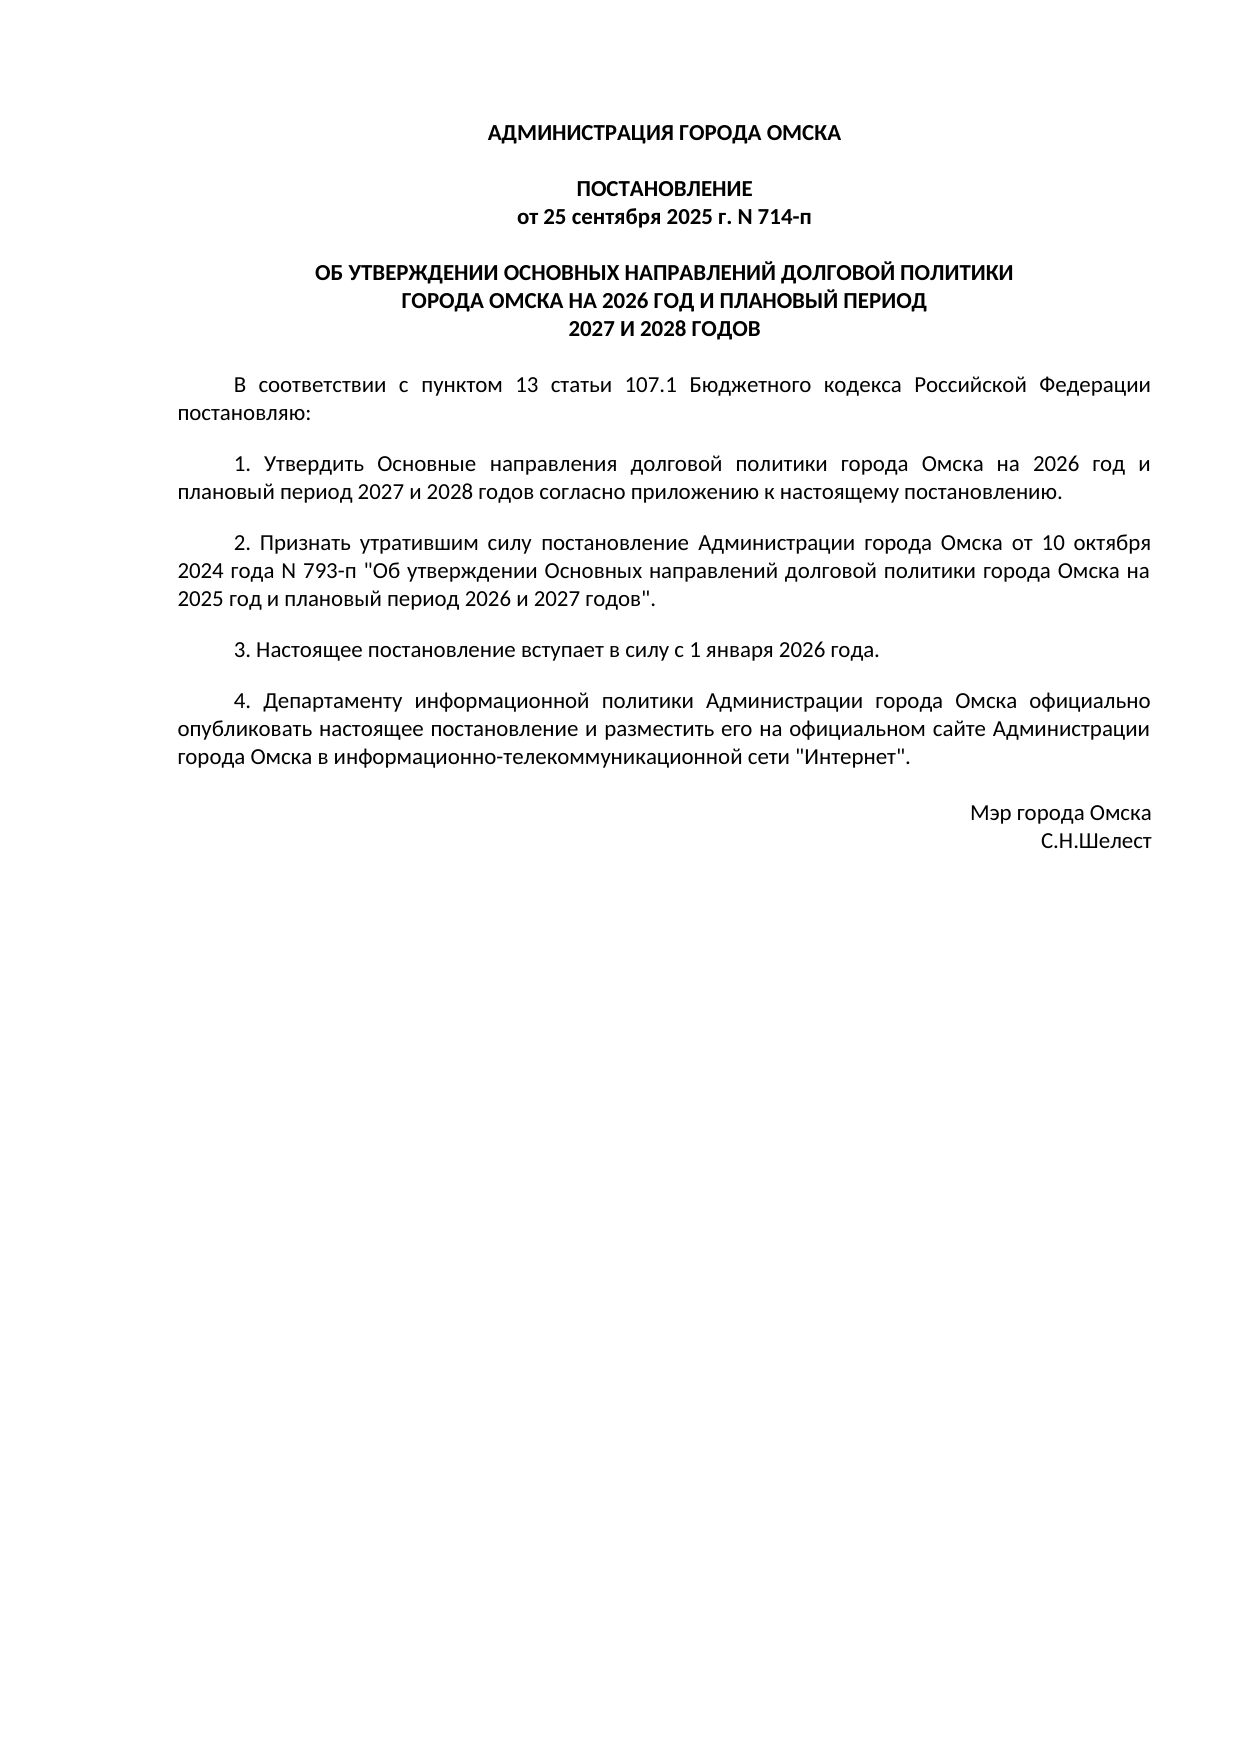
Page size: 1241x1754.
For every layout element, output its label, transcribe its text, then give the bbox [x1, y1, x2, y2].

title ОБ УТВЕРЖДЕНИИ ОСНОВНЫХ НАПРАВЛЕНИЙ ДОЛГОВОЙ ПОЛИТИКИ [177, 258, 1152, 286]
text 2. Признать утратившим силу постановление Администрации города Омска от 10 октября 2024 года N 793-п "Об утверждении Основных направлений долговой политики города Омска на 2025 год и плановый период 2026 и 2027 годов". [177, 528, 1152, 612]
text 3. Настоящее постановление вступает в силу с 1 января 2026 года. [177, 635, 1152, 663]
title 2027 И 2028 ГОДОВ [177, 314, 1152, 342]
text Мэр города Омска [177, 798, 1152, 826]
title ГОРОДА ОМСКА НА 2026 ГОД И ПЛАНОВЫЙ ПЕРИОД [177, 286, 1152, 314]
text 1. Утвердить Основные направления долговой политики города Омска на 2026 год и плановый период 2027 и 2028 годов согласно приложению к настоящему постановлению. [177, 449, 1152, 505]
title АДМИНИСТРАЦИЯ ГОРОДА ОМСКА [177, 118, 1152, 146]
title ПОСТАНОВЛЕНИЕ [177, 174, 1152, 202]
text 4. Департаменту информационной политики Администрации города Омска официально опубликовать настоящее постановление и разместить его на официальном сайте Администрации города Омска в информационно-телекоммуникационной сети "Интернет". [177, 686, 1152, 770]
text В соответствии с пунктом 13 статьи 107.1 Бюджетного кодекса Российской Федерации постановляю: [177, 370, 1152, 426]
text С.Н.Шелест [177, 826, 1152, 854]
title от 25 сентября 2025 г. N 714-п [177, 202, 1152, 230]
